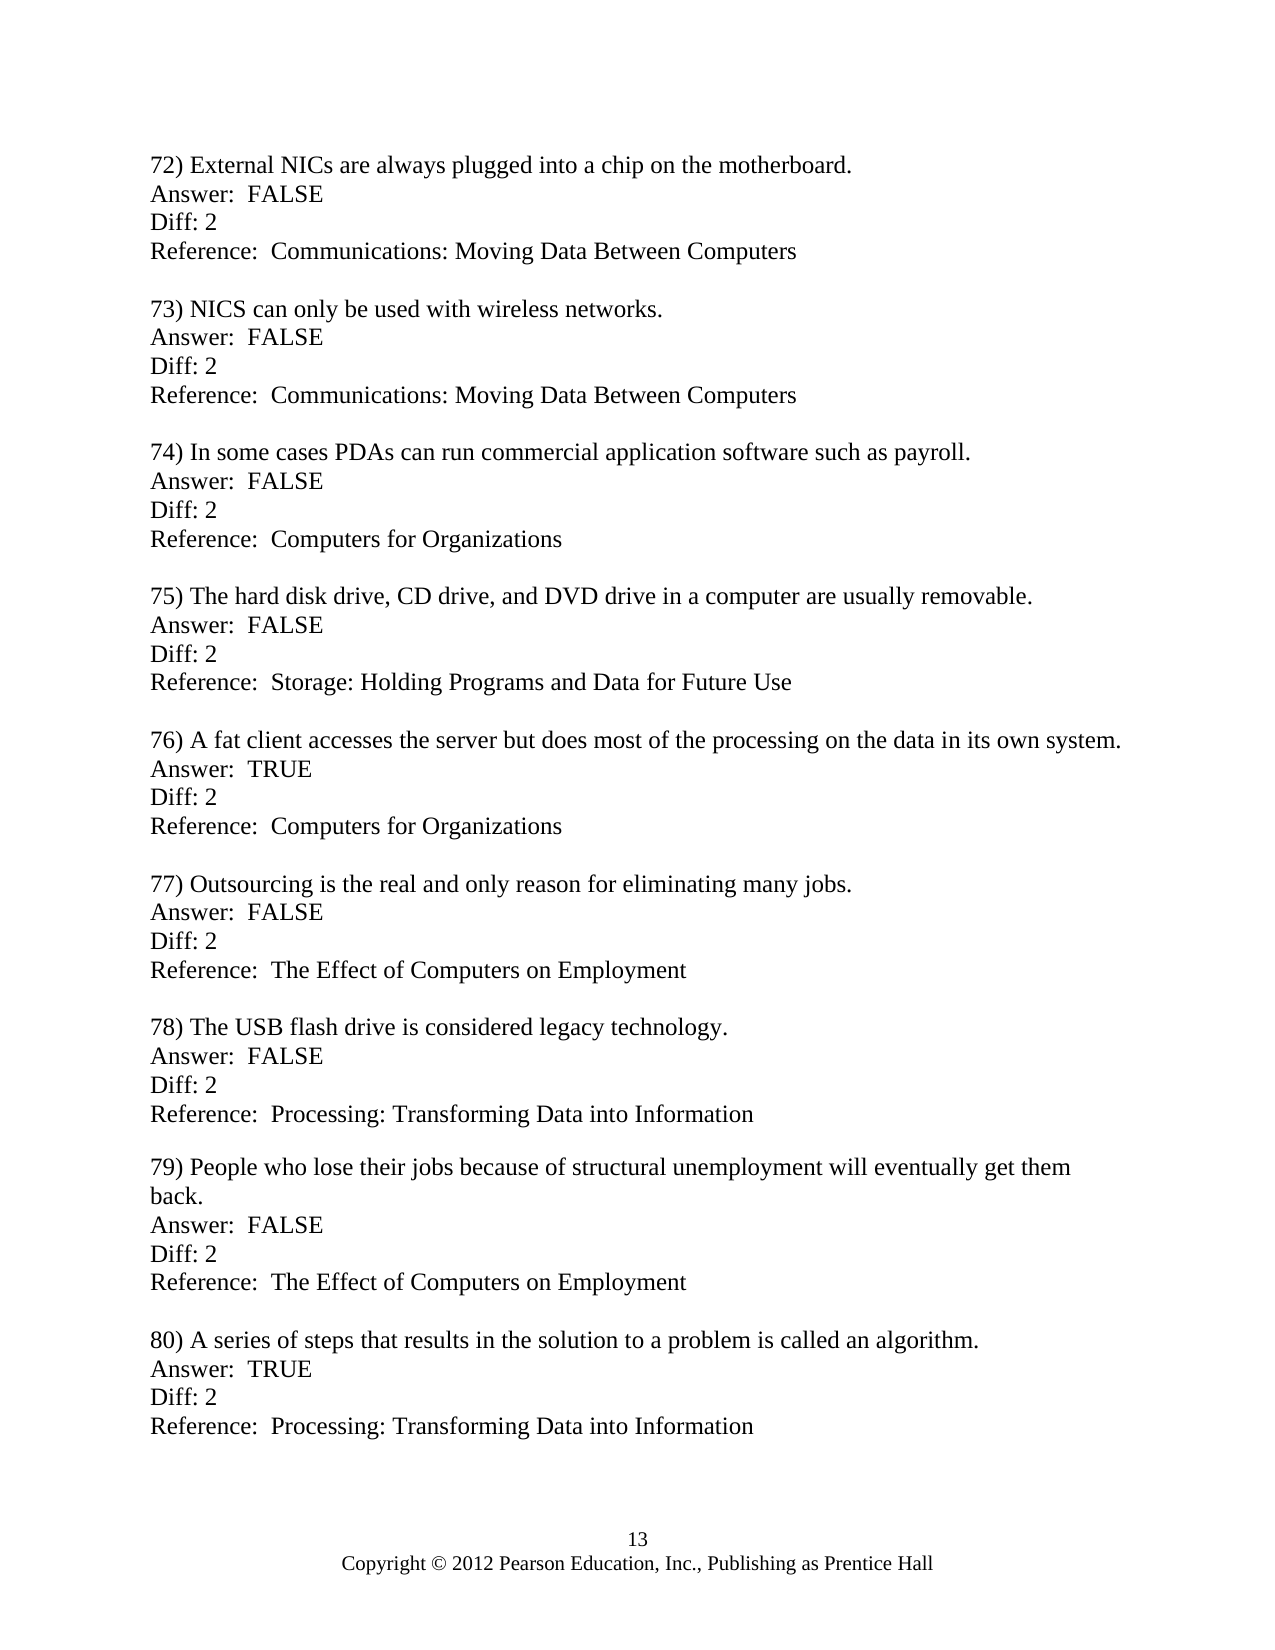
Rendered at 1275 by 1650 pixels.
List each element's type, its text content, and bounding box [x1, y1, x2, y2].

text Reference: Computers for Organizations [150, 811, 1125, 840]
text Answer: TRUE [150, 754, 1125, 782]
text 77) Outsourcing is the real and only reason for eliminating many jobs. [150, 869, 1125, 897]
text 75) The hard disk drive, CD drive, and DVD drive in a computer are usually removable. [150, 581, 1125, 610]
text 74) In some cases PDAs can run commercial application software such as payroll. [150, 437, 1125, 466]
text Reference: Storage: Holding Programs and Data for Future Use [150, 667, 1125, 696]
text 72) External NICs are always plugged into a chip on the motherboard. [150, 150, 1125, 179]
text Diff: 2 [150, 1382, 1125, 1411]
text Reference: The Effect of Computers on Employment [150, 1267, 1125, 1296]
text Answer: FALSE [150, 322, 1125, 351]
text 73) NICS can only be used with wireless networks. [150, 294, 1125, 322]
text Answer: FALSE [150, 610, 1125, 639]
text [150, 236, 1125, 265]
text 76) A fat client accesses the server but does most of the processing on the data in its own system. [150, 725, 1125, 754]
text Diff: 2 [150, 1070, 1125, 1099]
text Diff: 2 [150, 351, 1125, 380]
text Reference: The Effect of Computers on Employment [150, 955, 1125, 984]
text Answer: FALSE [150, 179, 1125, 207]
text Diff: 2 [150, 639, 1125, 667]
text 78) The USB flash drive is considered legacy technology. [150, 1012, 1125, 1041]
text Reference: Processing: Transforming Data into Information [150, 1099, 1125, 1127]
text Answer: FALSE [150, 1210, 1125, 1239]
text Answer: FALSE [150, 897, 1125, 926]
text 80) A series of steps that results in the solution to a problem is called an algorithm. [150, 1325, 1125, 1354]
text Diff: 2 [150, 207, 1125, 236]
text Diff: 2 [150, 926, 1125, 955]
text Reference: Computers for Organizations [150, 524, 1125, 552]
text Answer: FALSE [150, 466, 1125, 495]
text 79) People who lose their jobs because of structural unemployment will eventually get them back. [150, 1152, 1125, 1210]
text Reference: Communications: Moving Data Between Computers [150, 380, 1125, 409]
text Answer: TRUE [150, 1354, 1125, 1382]
text Answer: FALSE [150, 1041, 1125, 1070]
text Diff: 2 [150, 1239, 1125, 1267]
text Diff: 2 [150, 495, 1125, 524]
text Diff: 2 [150, 782, 1125, 811]
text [150, 1411, 1125, 1440]
